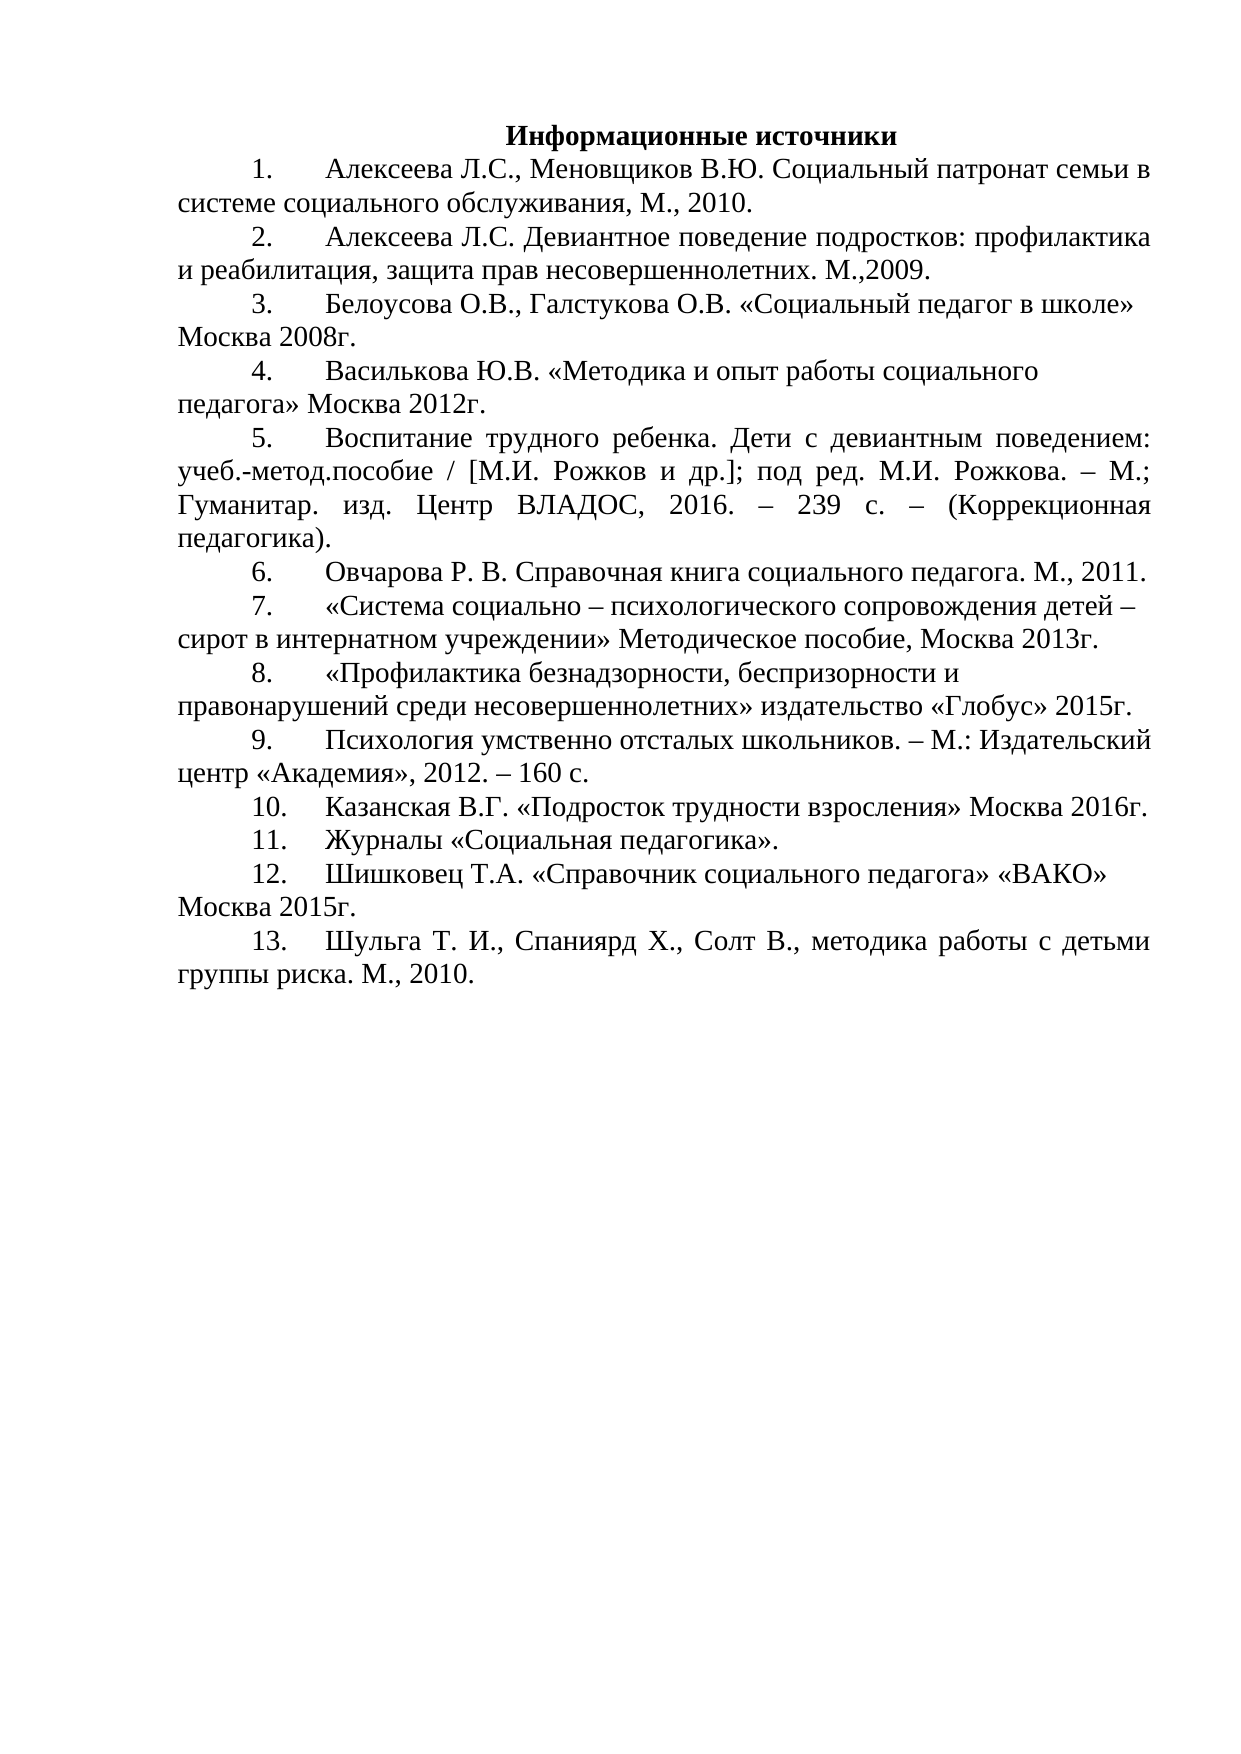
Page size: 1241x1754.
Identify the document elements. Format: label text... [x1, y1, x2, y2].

list Казанская В.Г. «Подросток трудности взросления» Москва 2016г. [177, 789, 1152, 822]
list Воспитание трудного ребенка. Дети с девиантным поведением: учеб.-метод.пособие / [М.И. Рожков и др.]; под ред. М.И. Рожкова. – М.; Гуманитар. изд. Центр ВЛАДОС, 2016. – 239 с. – (Коррекционная педагогика). [177, 420, 1152, 554]
list Алексеева Л.С., Меновщиков В.Ю. Социальный патронат семьи в системе социального обслуживания, М., 2010. [177, 152, 1152, 219]
list Овчарова Р. В. Справочная книга социального педагога. М., 2011. [177, 554, 1152, 588]
list Шишковец Т.А. «Справочник социального педагога» «ВАКО» Москва 2015г. [177, 856, 1152, 923]
list «Система социально – психологического сопровождения детей – сирот в интернатном учреждении» Методическое пособие, Москва 2013г. [177, 588, 1152, 655]
list Василькова Ю.В. «Методика и опыт работы социального педагога» Москва 2012г. [177, 353, 1152, 420]
list «Профилактика безнадзорности, беспризорности и правонарушений среди несовершеннолетних» издательство «Глобус» 2015г. [177, 655, 1152, 722]
text Информационные источники [177, 118, 1152, 152]
list Алексеева Л.С. Девиантное поведение подростков: профилактика и реабилитация, защита прав несовершеннолетних. М.,2009. [177, 219, 1152, 286]
list Журналы «Социальная педагогика». [177, 822, 1152, 856]
list Психология умственно отсталых школьников. – М.: Издательский центр «Академия», 2012. – 160 с. [177, 722, 1152, 789]
list Белоусова О.В., Галстукова О.В. «Социальный педагог в школе» Москва 2008г. [177, 286, 1152, 353]
list Шульга Т. И., Спаниярд Х., Солт В., методика работы с детьми группы риска. М., 2010. [177, 923, 1152, 990]
